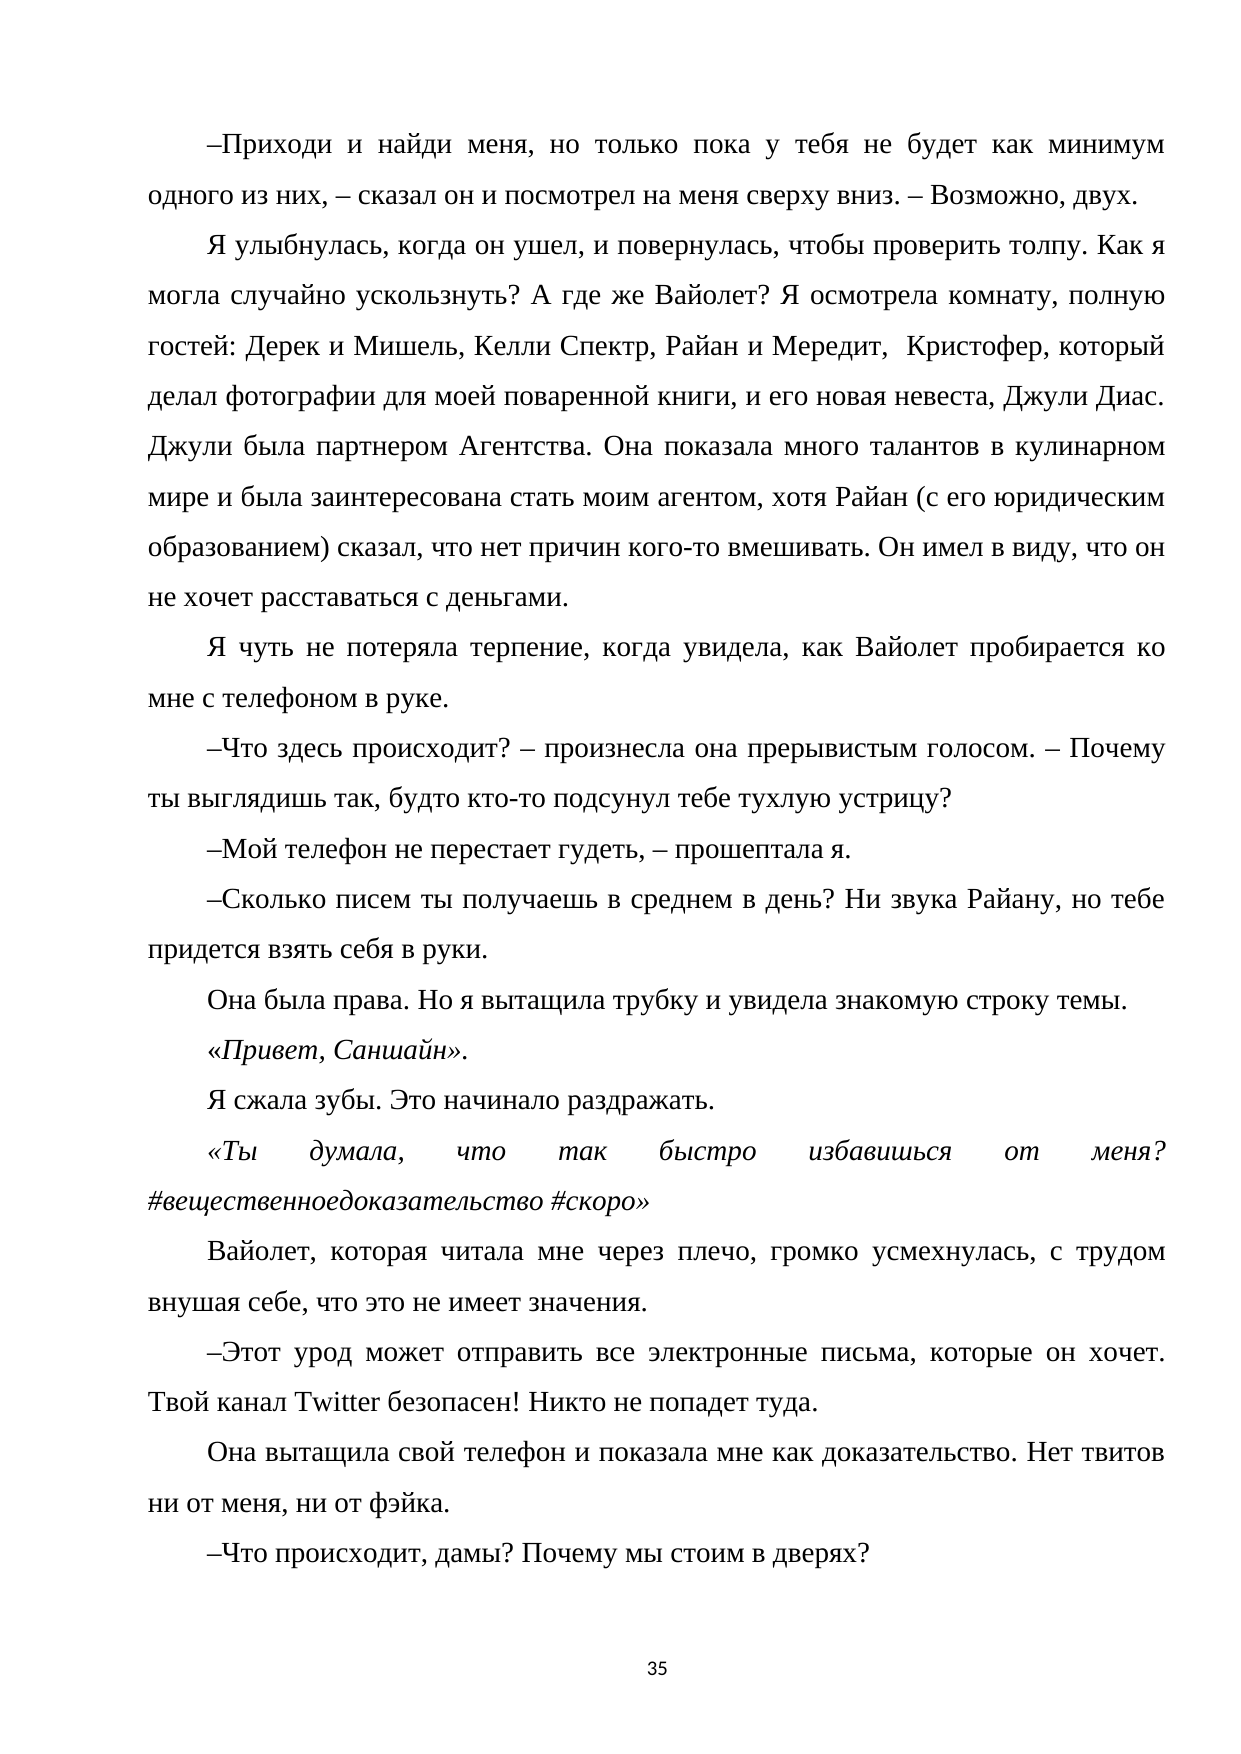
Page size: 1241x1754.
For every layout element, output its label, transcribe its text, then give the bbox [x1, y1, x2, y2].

text Она вытащила свой телефон и показала мне как доказательство. Нет твитов ни от меня, ни от фэйка. [148, 1434, 1167, 1518]
text –Этот урод может отправить все электронные письма, которые он хочет. Твой канал Twitter безопасен! Никто не попадет туда. [148, 1334, 1167, 1418]
text Она была права. Но я вытащила трубку и увидела знакомую строку темы. [148, 982, 1167, 1015]
text –Сколько писем ты получаешь в среднем в день? Ни звука Райану, но тебе придется взять себя в руки. [148, 881, 1167, 965]
text Я улыбнулась, когда он ушел, и повернулась, чтобы проверить толпу. Как я могла случайно ускользнуть? А где же Вайолет? Я осмотрела комнату, полную гостей: Дерек и Мишель, Келли Спектр, Райан и Мередит, Кристофер, который делал фотографии для моей поваренной книги, и его новая невеста, Джули Диас. Джули была партнером Агентства. Она показала много талантов в кулинарном мире и была заинтересована стать моим агентом, хотя Райан (с его юридическим образованием) сказал, что нет причин кого-то вмешивать. Он имел в виду, что он не хочет расставаться с деньгами. [148, 227, 1167, 613]
text –Что здесь происходит? – произнесла она прерывистым голосом. – Почему ты выглядишь так, будто кто-то подсунул тебе тухлую устрицу? [148, 730, 1167, 814]
text «Привет, Саншайн». [148, 1032, 1167, 1066]
text –Что происходит, дамы? Почему мы стоим в дверях? [148, 1535, 1167, 1569]
text Я сжала зубы. Это начинало раздражать. [148, 1082, 1167, 1116]
text –Мой телефон не перестает гудеть, – прошептала я. [148, 831, 1167, 864]
text Я чуть не потеряла терпение, когда увидела, как Вайолет пробирается ко мне с телефоном в руке. [148, 629, 1167, 713]
text «Ты думала, что так быстро избавишься от меня? #вещественноедоказательство #скоро» [148, 1133, 1167, 1217]
text –Приходи и найди меня, но только пока у тебя не будет как минимум одного из них, – сказал он и посмотрел на меня сверху вниз. – Возможно, двух. [148, 126, 1167, 210]
text Вайолет, которая читала мне через плечо, громко усмехнулась, с трудом внушая себе, что это не имеет значения. [148, 1233, 1167, 1317]
